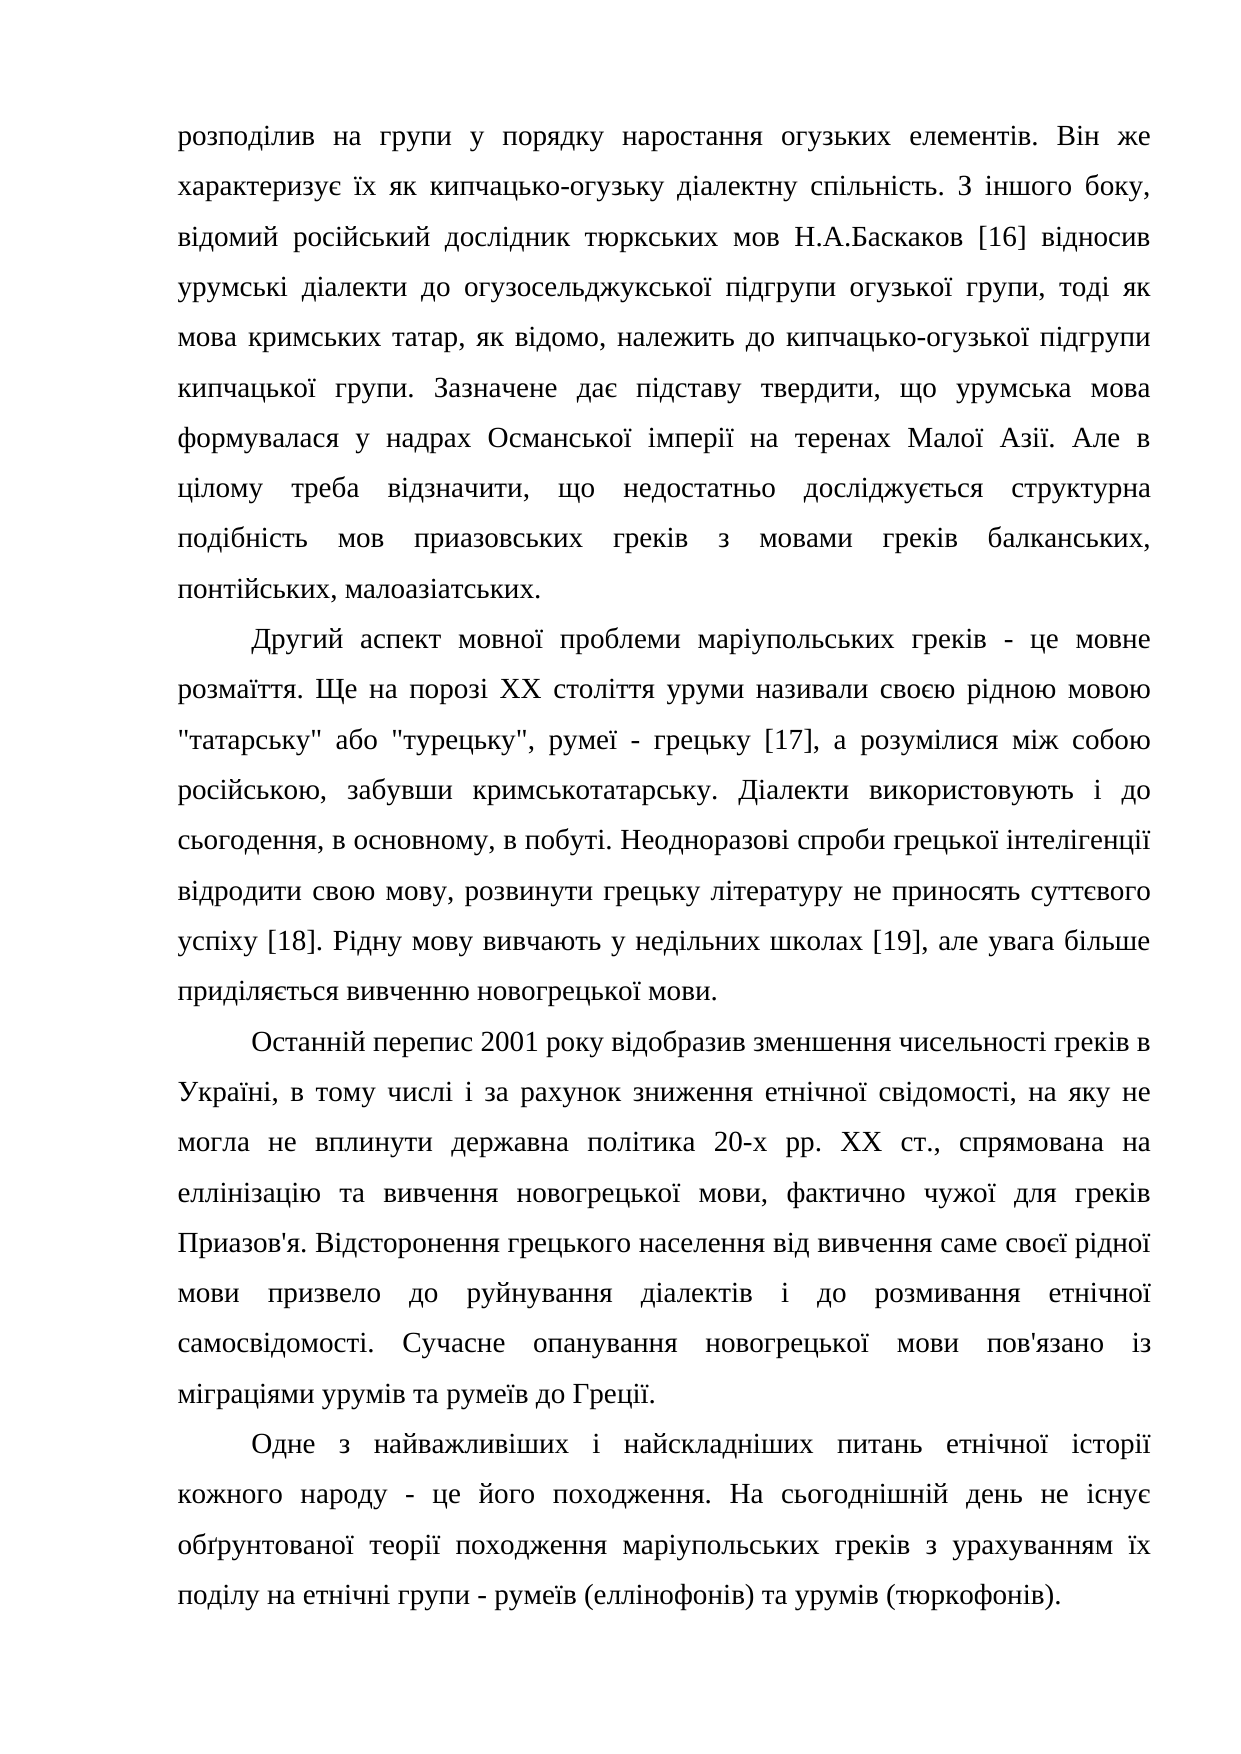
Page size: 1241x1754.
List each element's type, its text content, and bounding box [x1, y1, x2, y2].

text Другий аспект мовної проблеми маріупольських греків - це мовне розмаїття. Ще на порозі ХХ століття уруми називали своєю рідною мовою "татарську" або "турецьку", румеї - грецьку [17], а розумілися між собою російською, забувши кримськотатарську. Діалекти використовують і до сьогодення, в основному, в побуті. Неодноразові спроби грецької інтелігенції відродити свою мову, розвинути грецьку літературу не приносять суттєвого успіху [18]. Рідну мову вивчають у недільних школах [19], але увага більше приділяється вивченню новогрецької мови. [177, 621, 1152, 1007]
text Останній перепис 2001 року відобразив зменшення чисельності греків в Україні, в тому числі і за рахунок зниження етнічної свідомості, на яку не могла не вплинути державна політика 20-х рр. XX ст., спрямована на еллінізацію та вивчення новогрецької мови, фактично чужої для греків Приазов'я. Відсторонення грецького населення від вивчення саме своєї рідної мови призвело до руйнування діалектів і до розмивання етнічної самосвідомості. Сучасне опанування новогрецької мови пов'язано із міграціями урумів та румеїв до Греції. [177, 1024, 1152, 1409]
text Одне з найважливіших і найскладніших питань етнічної історії кожного народу - це його походження. На сьогоднішній день не існує обґрунтованої теорії походження маріупольських греків з урахуванням їх поділу на етнічні групи - румеїв (еллінофонів) та урумів (тюркофонів). [177, 1426, 1152, 1611]
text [177, 118, 1152, 604]
